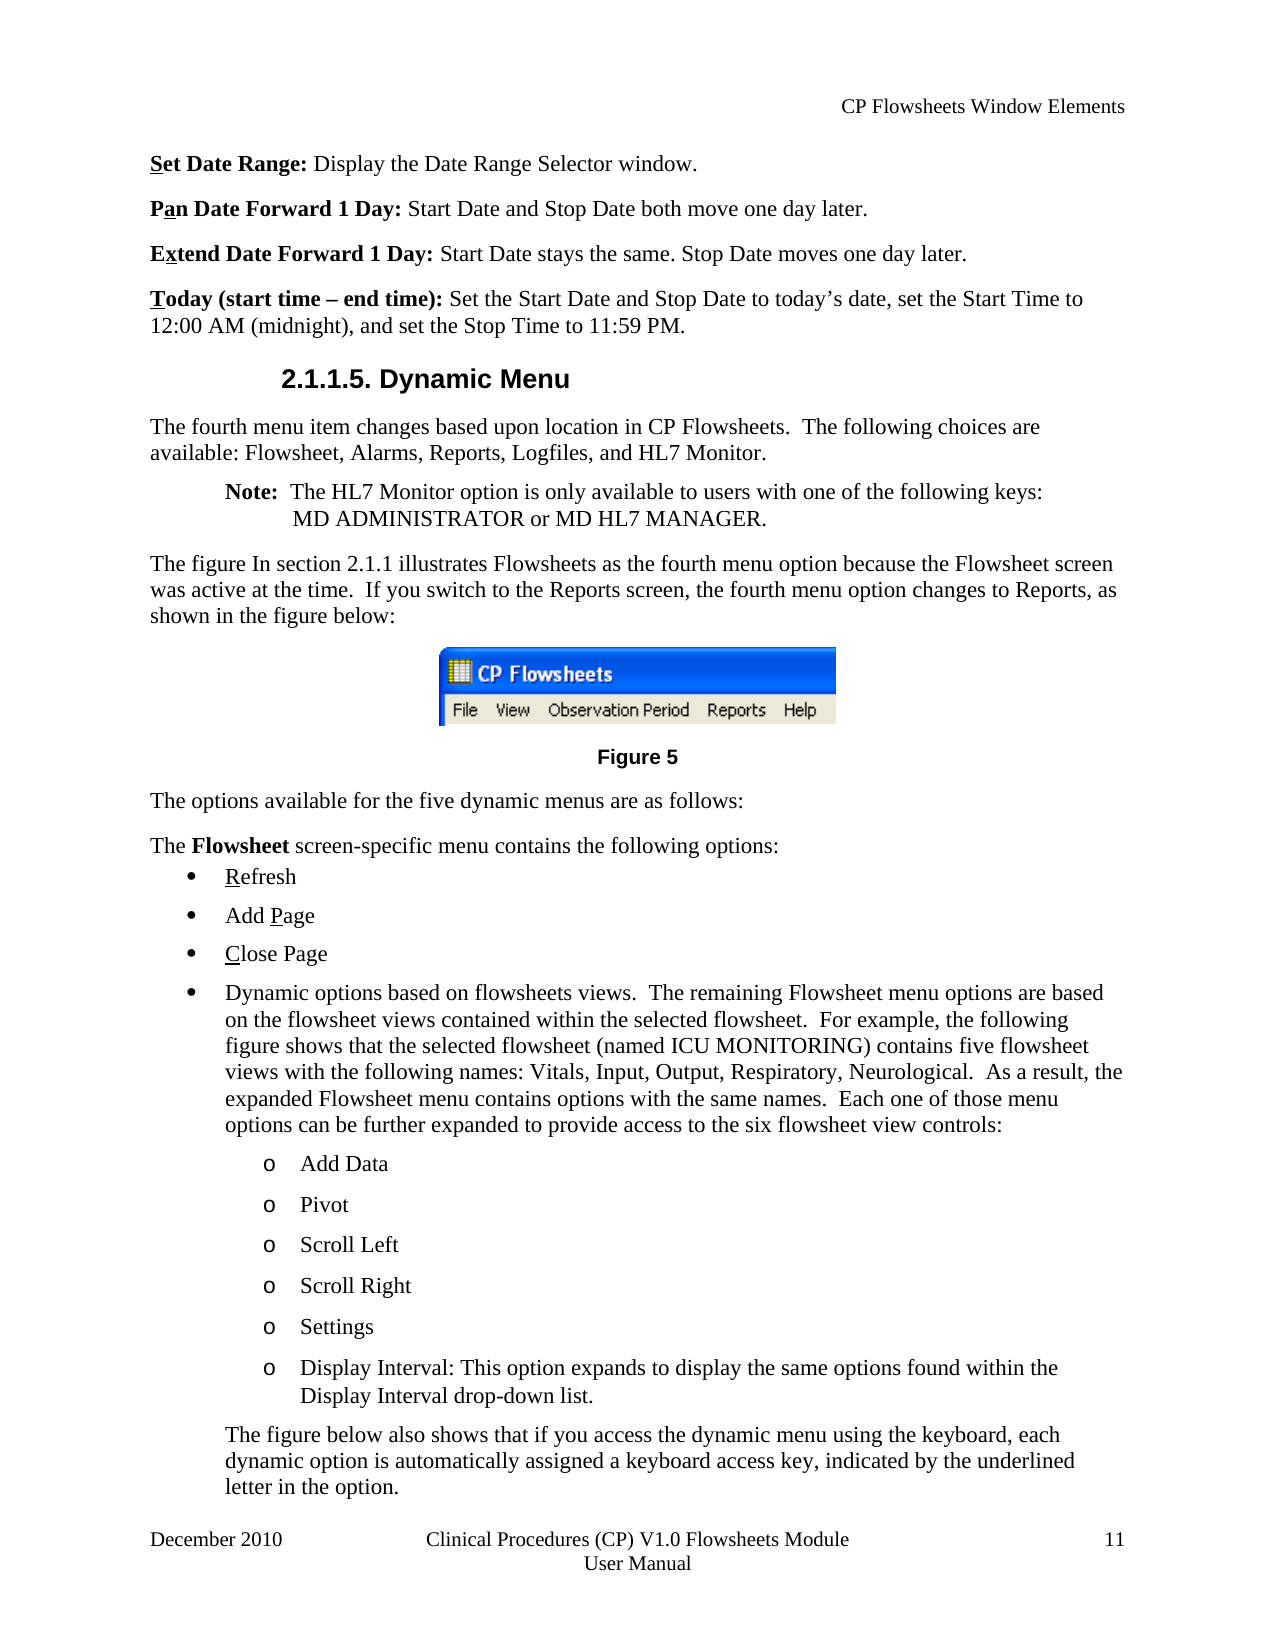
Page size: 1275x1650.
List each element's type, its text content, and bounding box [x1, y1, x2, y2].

list Add Page [187, 902, 1125, 928]
list Pivot [262, 1191, 1125, 1219]
text The options available for the five dynamic menus are as follows: [150, 787, 1125, 813]
text The figure below also shows that if you access the dynamic menu using the keyboard, each dynamic option is automatically assigned a keyboard access key, indicated by the underlined letter in the option. [225, 1421, 1125, 1500]
list Dynamic options based on flowsheets views. The remaining Flowsheet menu options are based on the flowsheet views contained within the selected flowsheet. For example, the following figure shows that the selected flowsheet (named ICU MONITORING) contains five flowsheet views with the following names: Vitals, Input, Output, Respiratory, Neurological. As a result, the expanded Flowsheet menu contains options with the same names. Each one of those menu options can be further expanded to provide access to the six flowsheet view controls: [187, 979, 1125, 1137]
list Scroll Right [262, 1272, 1125, 1300]
text Extend Date Forward 1 Day: Start Date stays the same. Stop Date moves one day later. [150, 240, 1125, 267]
list Display Interval: This option expands to display the same options found within the Display Interval drop-down list. [262, 1354, 1125, 1408]
text Set Date Range: Display the Date Range Selector window. [150, 150, 1125, 176]
list Add Data [262, 1150, 1125, 1178]
list Settings [262, 1313, 1125, 1341]
text The figure In section 2.1.1 illustrates Flowsheets as the fourth menu option because the Flowsheet screen was active at the time. If you switch to the Reports screen, the fourth menu option changes to Reports, as shown in the figure below: [150, 550, 1125, 629]
subtitle Dynamic Menu [281, 363, 1125, 394]
list Refresh [187, 863, 1125, 889]
text The fourth menu item changes based upon location in CP Flowsheets. The following choices are available: Flowsheet, Alarms, Reports, Logfiles, and HL7 Monitor. [150, 413, 1125, 466]
text Pan Date Forward 1 Day: Start Date and Stop Date both move one day later. [150, 195, 1125, 221]
picture [439, 647, 836, 726]
list Close Page [187, 941, 1125, 967]
text Note: The HL7 Monitor option is only available to users with one of the following keys: MD ADMINISTRATOR or MD HL7 MANAGER. [225, 478, 1050, 531]
text Today (start time – end time): Set the Start Date and Stop Date to today’s date, set the Start Time to 12:00 AM (midnight), and set the Stop Time to 11:59 PM. [150, 285, 1125, 338]
list Scroll Left [262, 1231, 1125, 1260]
text The Flowsheet screen-specific menu contains the following options: [150, 832, 1125, 859]
